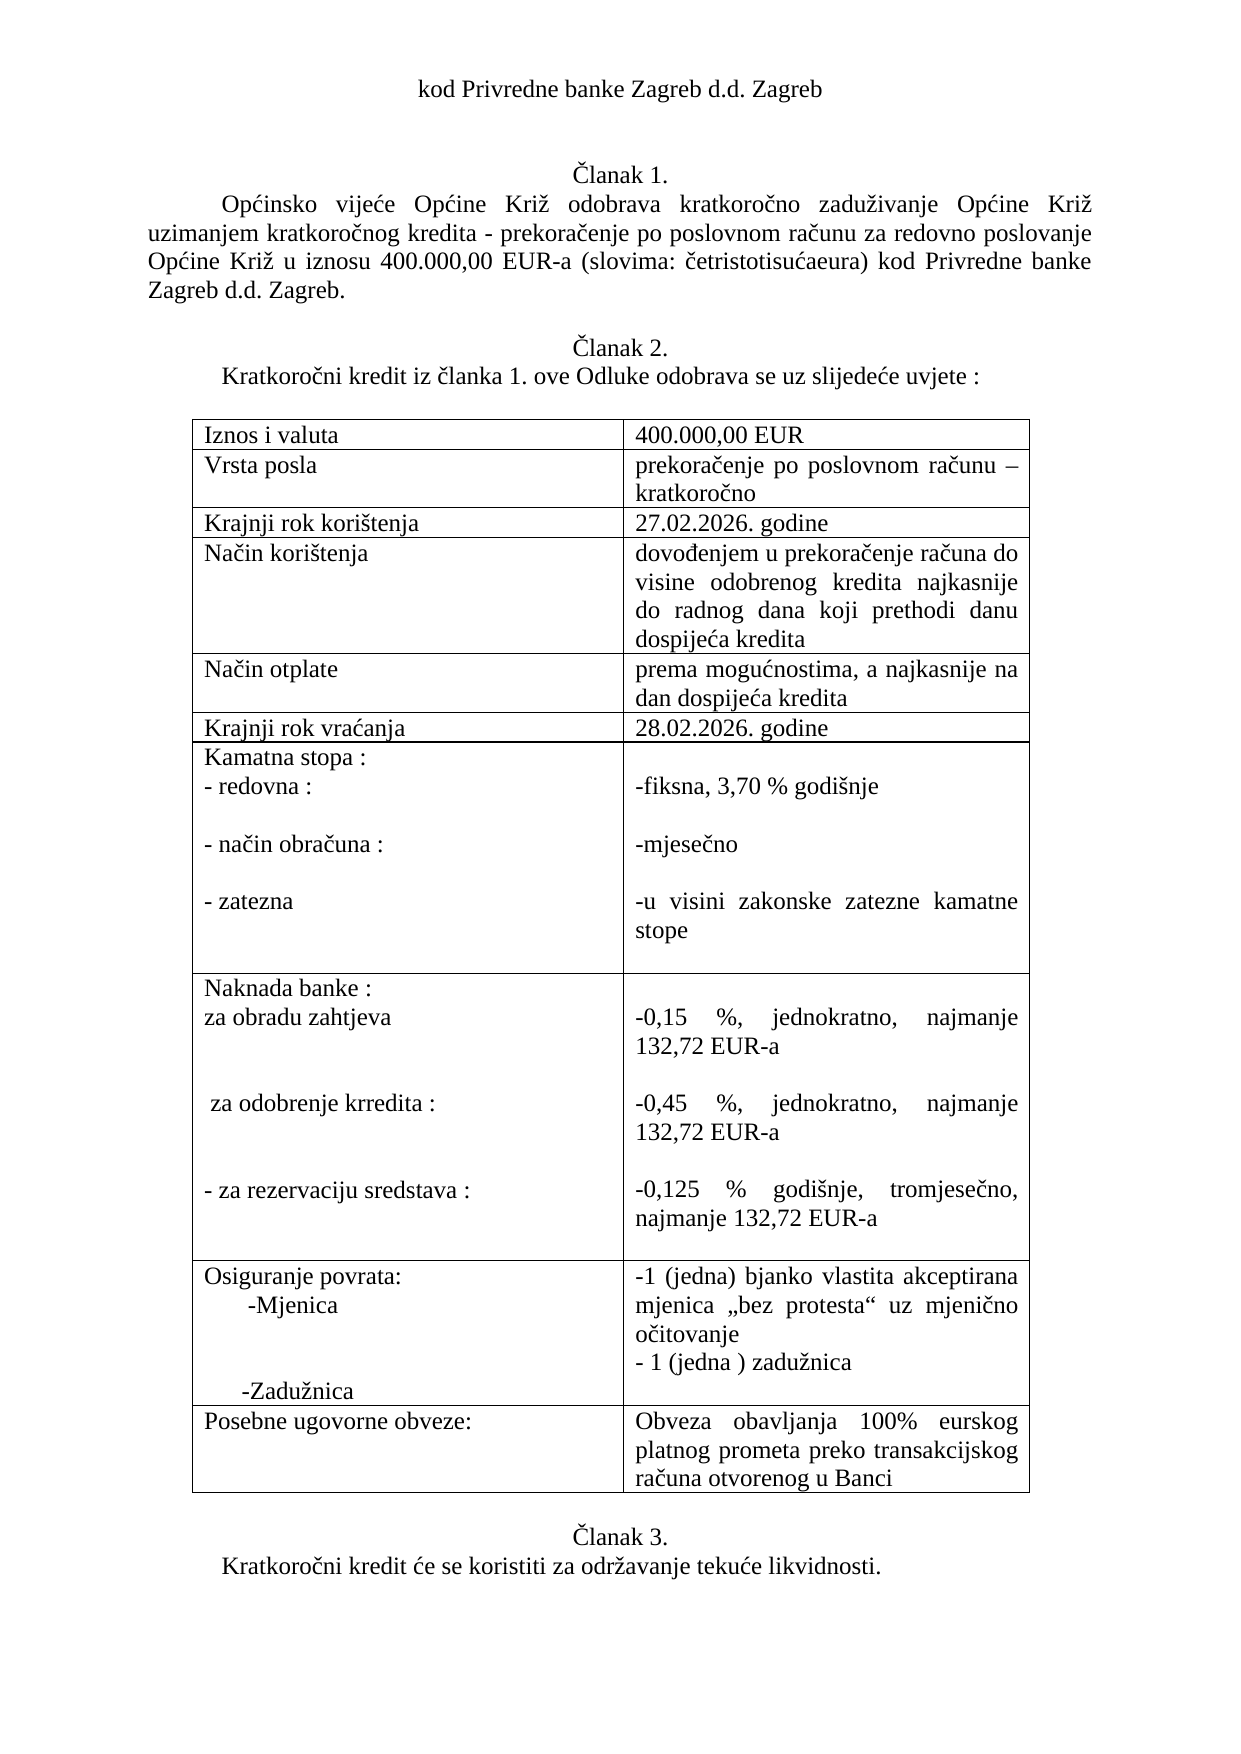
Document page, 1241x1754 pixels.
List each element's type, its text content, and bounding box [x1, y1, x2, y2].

text kod Privredne banke Zagreb d.d. Zagreb [148, 74, 1093, 103]
table_cell Vrsta posla [193, 450, 623, 507]
table_cell -1 (jedna) bjanko vlastita akceptirana mjenica „bez protesta“ uz mjenično očitovanje - 1 (jedna ) zadužnica [624, 1261, 1029, 1405]
text Općinsko vijeće Općine Križ odobrava kratkoročno zaduživanje Općine Križ uzimanjem kratkoročnog kredita - prekoračenje po poslovnom računu za redovno poslovanje Općine Križ u iznosu 400.000,00 EUR-a (slovima: četristotisućaeura) kod Privredne banke Zagreb d.d. Zagreb. [148, 189, 1093, 304]
text Članak 2. [148, 333, 1093, 361]
table_cell prekoračenje po poslovnom računu – kratkoročno [624, 450, 1029, 507]
table_cell prema mogućnostima, a najkasnije na dan dospijeća kredita [624, 654, 1029, 712]
text Članak 1. [148, 160, 1093, 189]
table_cell Način korištenja [193, 538, 623, 653]
table_cell Krajnji rok korištenja [193, 508, 623, 537]
table_cell -0,15 %, jednokratno, najmanje 132,72 EUR-a -0,45 %, jednokratno, najmanje 132,72 EUR-a -0,125 % godišnje, tromjesečno, najmanje 132,72 EUR-a [624, 974, 1029, 1260]
table_cell dovođenjem u prekoračenje računa do visine odobrenog kredita najkasnije do radnog dana koji prethodi danu dospijeća kredita [624, 538, 1029, 653]
table_cell Obveza obavljanja 100% eurskog platnog prometa preko transakcijskog računa otvorenog u Banci [624, 1406, 1029, 1492]
table_cell Krajnji rok vraćanja [193, 713, 623, 741]
table_cell 28.02.2026. godine [624, 713, 1029, 741]
table_cell Naknada banke : za obradu zahtjeva za odobrenje krredita : - za rezervaciju sredstava : [193, 974, 623, 1260]
text Članak 3. [148, 1522, 1093, 1551]
table_header 400.000,00 EUR [624, 420, 1029, 449]
text Kratkoročni kredit iz članka 1. ove Odluke odobrava se uz slijedeće uvjete : [148, 361, 1093, 390]
text Kratkoročni kredit će se koristiti za održavanje tekuće likvidnosti. [148, 1551, 1093, 1579]
table_cell Kamatna stopa : - redovna : - način obračuna : - zatezna [193, 743, 623, 972]
table_cell Posebne ugovorne obveze: [193, 1406, 623, 1492]
table_cell 27.02.2026. godine [624, 508, 1029, 537]
table_cell Način otplate [193, 654, 623, 712]
table_cell Osiguranje povrata: -Mjenica -Zadužnica [193, 1261, 623, 1405]
table_cell -fiksna, 3,70 % godišnje -mjesečno -u visini zakonske zatezne kamatne stope [624, 743, 1029, 972]
table_header Iznos i valuta [193, 420, 623, 449]
